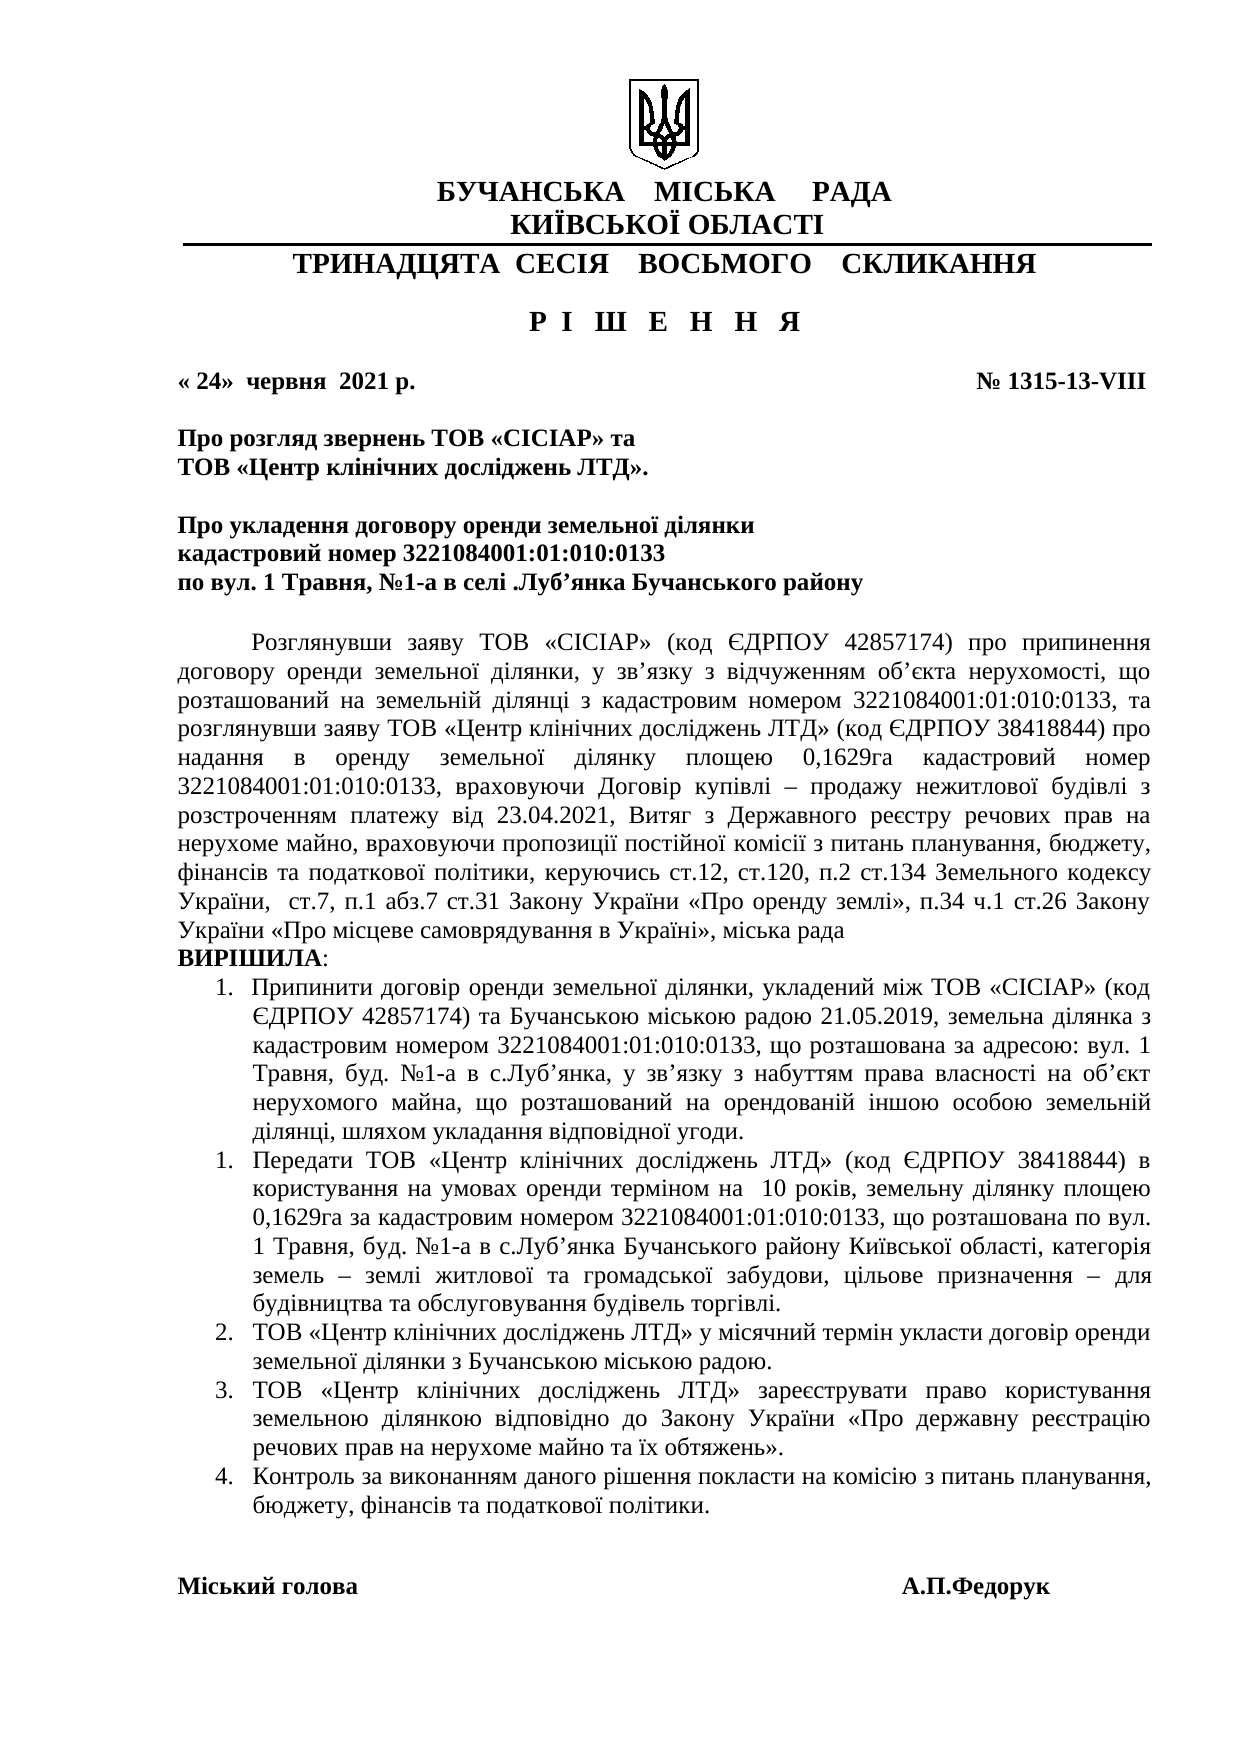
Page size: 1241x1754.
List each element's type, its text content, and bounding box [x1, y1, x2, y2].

text кадастровий номер 3221084001:01:010:0133 [177, 538, 1152, 567]
text Міський голова А.П.Федорук [177, 1571, 1152, 1600]
text по вул. 1 Травня, №1-а в селі .Луб’янка Бучанського району [177, 567, 1152, 596]
text ТРИНАДЦЯТА СЕСІЯ ВОСЬМОГО СКЛИКАННЯ [177, 246, 1152, 280]
text КИЇВСЬКОЇ ОБЛАСТІ [183, 207, 1152, 243]
text ВИРІШИЛА: [177, 943, 1152, 972]
text ТОВ «Центр клінічних досліджень ЛТД». [177, 452, 1152, 481]
text « 24» червня 2021 р. № 1315-13-VIIІ [177, 366, 1152, 395]
list Передати ТОВ «Центр клінічних досліджень ЛТД» (код ЄДРПОУ 38418844) в користування на умовах оренди терміном на 10 років, земельну ділянку площею 0,1629га за кадастровим номером 3221084001:01:010:0133, що розташована по вул. 1 Травня, буд. №1-а в с.Луб’янка Бучанського району Київської області, категорія земель – землі житлової та громадської забудови, цільове призначення – для будівництва та обслуговування будівель торгівлі. [215, 1145, 1152, 1317]
list Припинити договір оренди земельної ділянки, укладений між ТОВ «СІСІАР» (код ЄДРПОУ 42857174) та Бучанською міською радою 21.05.2019, земельна ділянка з кадастровим номером 3221084001:01:010:0133, що розташована за адресою: вул. 1 Травня, буд. №1-а в с.Луб’янка, у зв’язку з набуттям права власності на об’єкт нерухомого майна, що розташований на орендованій іншою особою земельній ділянці, шляхом укладання відповідної угоди. [215, 972, 1152, 1145]
text Про укладення договору оренди земельної ділянки [177, 510, 1152, 538]
text Про розгляд звернень ТОВ «СІСІАР» та [177, 423, 1152, 452]
text Розглянувши заяву ТОВ «СІСІАР» (код ЄДРПОУ 42857174) про припинення договору оренди земельної ділянки, у зв’язку з відчуженням об’єкта нерухомості, що розташований на земельній ділянці з кадастровим номером 3221084001:01:010:0133, та розглянувши заяву ТОВ «Центр клінічних досліджень ЛТД» (код ЄДРПОУ 38418844) про надання в оренду земельної ділянку площею 0,1629га кадастровий номер 3221084001:01:010:0133, враховуючи Договір купівлі – продажу нежитлової будівлі з розстроченням платежу від 23.04.2021, Витяг з Державного реєстру речових прав на нерухоме майно, враховуючи пропозиції постійної комісії з питань планування, бюджету, фінансів та податкової політики, керуючись ст.12, ст.120, п.2 ст.134 Земельного кодексу України, ст.7, п.1 абз.7 ст.31 Закону України «Про оренду землі», п.34 ч.1 ст.26 Закону України «Про місцеве самоврядування в Україні», міська рада [177, 627, 1152, 943]
list ТОВ «Центр клінічних досліджень ЛТД» у місячний термін укласти договір оренди земельної ділянки з Бучанською міською радою. [215, 1317, 1152, 1375]
list ТОВ «Центр клінічних досліджень ЛТД» зареєструвати право користування земельною ділянкою відповідно до Закону України «Про державну реєстрацію речових прав на нерухоме майно та їх обтяжень». [215, 1375, 1152, 1461]
text Р І Ш Е Н Н Я [177, 304, 1152, 337]
text БУЧАНСЬКА МІСЬКА РАДА [177, 174, 1152, 207]
list Контроль за виконанням даного рішення покласти на комісію з питань планування, бюджету, фінансів та податкової політики. [215, 1461, 1152, 1518]
